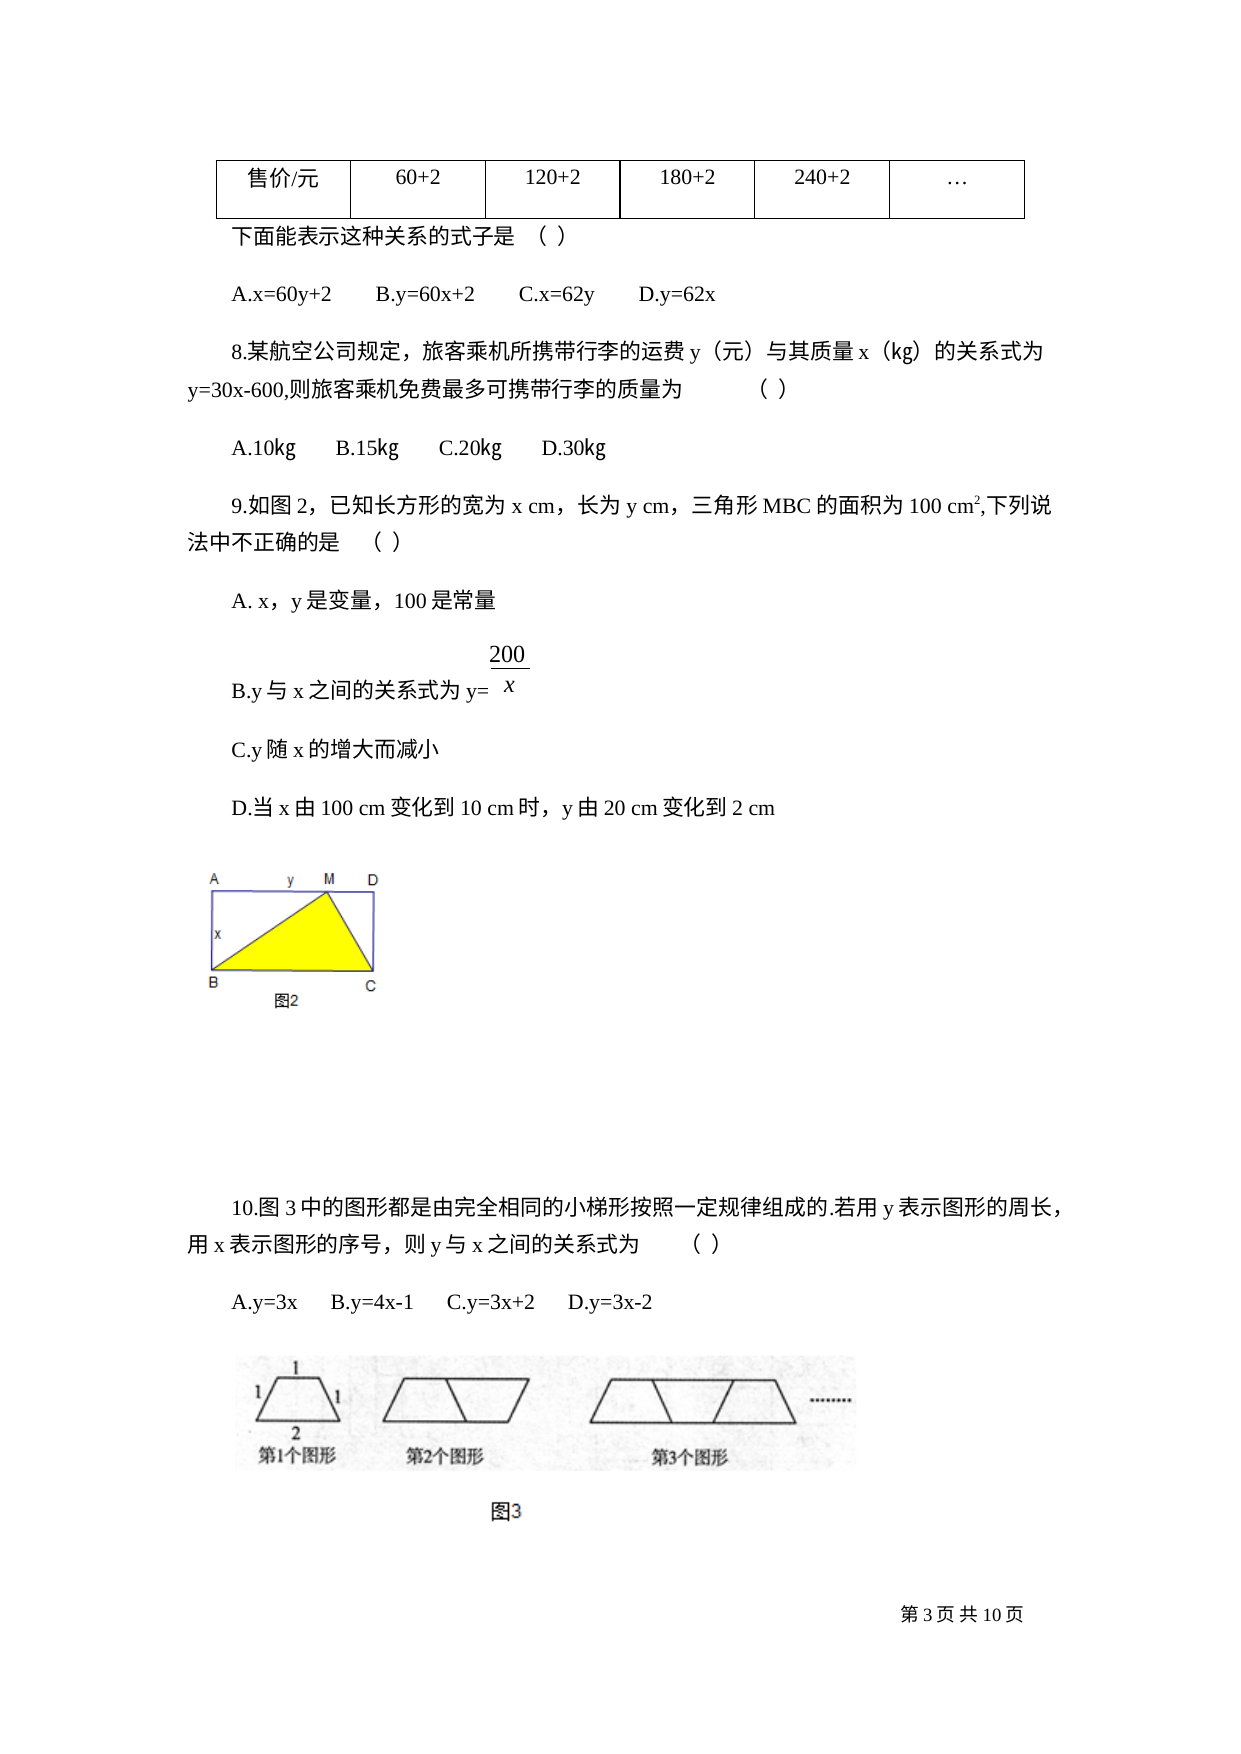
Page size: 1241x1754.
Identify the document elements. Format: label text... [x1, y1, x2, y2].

text B.y与x之间的关系式为y= [187, 641, 1053, 706]
picture [231, 1345, 857, 1531]
text A.10㎏ B.15㎏ C.20㎏ D.30㎏ [187, 429, 1053, 462]
text A.x=60y+2 B.y=60x+2 C.x=62y D.y=62x [187, 277, 1053, 309]
text 10.图3中的图形都是由完全相同的小梯形按照一定规律组成的.若用y表示图形的周长，用x表示图形的序号，则y与x之间的关系式为 （ ） [187, 1190, 1053, 1259]
table_cell 售价/元 [217, 161, 350, 218]
picture [188, 861, 387, 1021]
text D.当x由100 cm变化到10 cm时，y由20 cm变化到2 cm [187, 789, 1053, 822]
table_cell 180+2 [621, 161, 754, 218]
text 8.某航空公司规定，旅客乘机所携带行李的运费y（元）与其质量x（㎏）的关系式为y=30x-600,则旅客乘机免费最多可携带行李的质量为 （ ） [187, 334, 1053, 404]
text 9.如图2，已知长方形的宽为x cm，长为y cm，三角形MBC的面积为100 cm2,下列说法中不正确的是 （ ） [187, 487, 1053, 557]
table_cell 60+2 [351, 161, 485, 218]
table_cell … [890, 161, 1024, 218]
text 下面能表示这种关系的式子是 （ ） [187, 219, 1053, 251]
text A.y=3x B.y=4x-1 C.y=3x+2 D.y=3x-2 [187, 1285, 1053, 1317]
table_cell 120+2 [486, 161, 619, 218]
table_cell 240+2 [755, 161, 889, 218]
text C.y随x的增大而减小 [187, 731, 1053, 764]
text A. x，y是变量，100是常量 [187, 583, 1053, 615]
